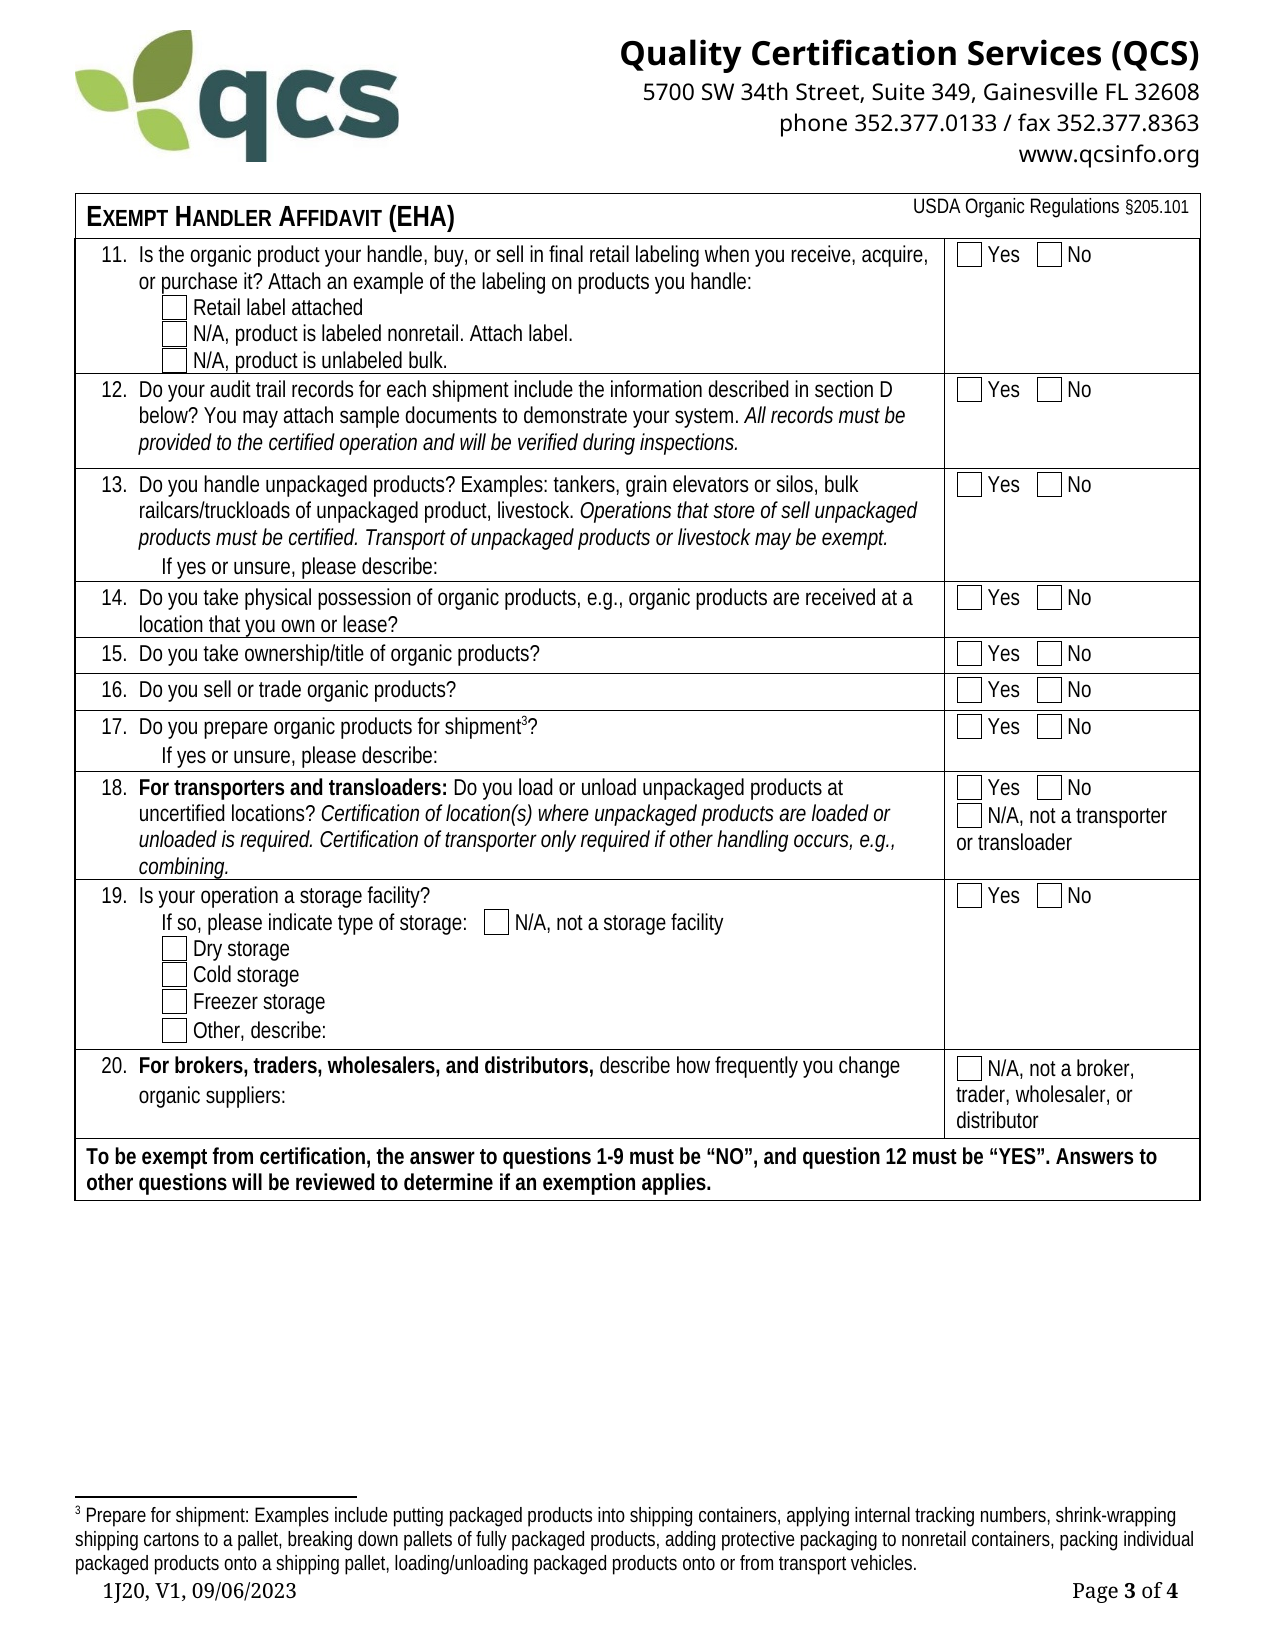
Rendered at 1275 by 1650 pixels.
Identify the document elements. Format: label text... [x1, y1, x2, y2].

table_header Exempt Handler Affidavit (EHA) [76, 194, 862, 238]
table_cell Yes No [945, 674, 1199, 710]
picture [75, 30, 399, 162]
table_cell Do you take physical possession of organic products, e.g., organic products are received at a location that you own or lease? [76, 582, 944, 637]
table_cell Yes No [945, 880, 1199, 1049]
table_cell Do you prepare organic products for shipment? If yes or unsure, please describe: [76, 711, 944, 771]
table_cell Yes No [945, 638, 1199, 673]
table_cell Is the organic product your handle, buy, or sell in final retail labeling when you receive, acquire, or purchase it? Attach an example of the labeling on products you handle: Retail label attached N/A, product is labeled nonretail. Attach label. N/A, product is unlabeled bulk. [76, 239, 944, 373]
table_cell Do you take ownership/title of organic products? [76, 638, 944, 673]
table_cell Do you sell or trade organic products? [76, 674, 944, 710]
table_cell Yes No [945, 469, 1199, 581]
table_cell For brokers, traders, wholesalers, and distributors, describe how frequently you change organic suppliers: [76, 1050, 944, 1138]
table_cell Yes No [945, 239, 1199, 373]
table_cell Do your audit trail records for each shipment include the information described in section D below? You may attach sample documents to demonstrate your system. All records must be provided to the certified operation and will be verified during inspections. [76, 374, 944, 468]
table_cell Is your operation a storage facility? If so, please indicate type of storage: N/A, not a storage facility Dry storage Cold storage Freezer storage Other, describe: [76, 880, 944, 1049]
table_cell Do you handle unpackaged products? Examples: tankers, grain elevators or silos, bulk railcars/truckloads of unpackaged product, livestock. Operations that store of sell unpackaged products must be certified. Transport of unpackaged products or livestock may be exempt. If yes or unsure, please describe: [76, 469, 944, 581]
table_cell Yes No [945, 711, 1199, 771]
table_cell Yes No [945, 374, 1199, 468]
table_cell Yes No [945, 582, 1199, 637]
table_cell For transporters and transloaders: Do you load or unload unpackaged products at uncertified locations? Certification of location(s) where unpackaged products are loaded or unloaded is required. Certification of transporter only required if other handling occurs, e.g., combining. [76, 772, 944, 879]
table_cell To be exempt from certification, the answer to questions 1-9 must be “NO”, and question 12 must be “YES”. Answers to other questions will be reviewed to determine if an exemption applies. [76, 1139, 1199, 1200]
table_header USDA Organic Regulations §205.101 [863, 194, 1200, 238]
table_cell Yes No N/A, not a transporter or transloader [945, 772, 1199, 879]
table_cell N/A, not a broker, trader, wholesaler, or distributor [945, 1050, 1199, 1138]
